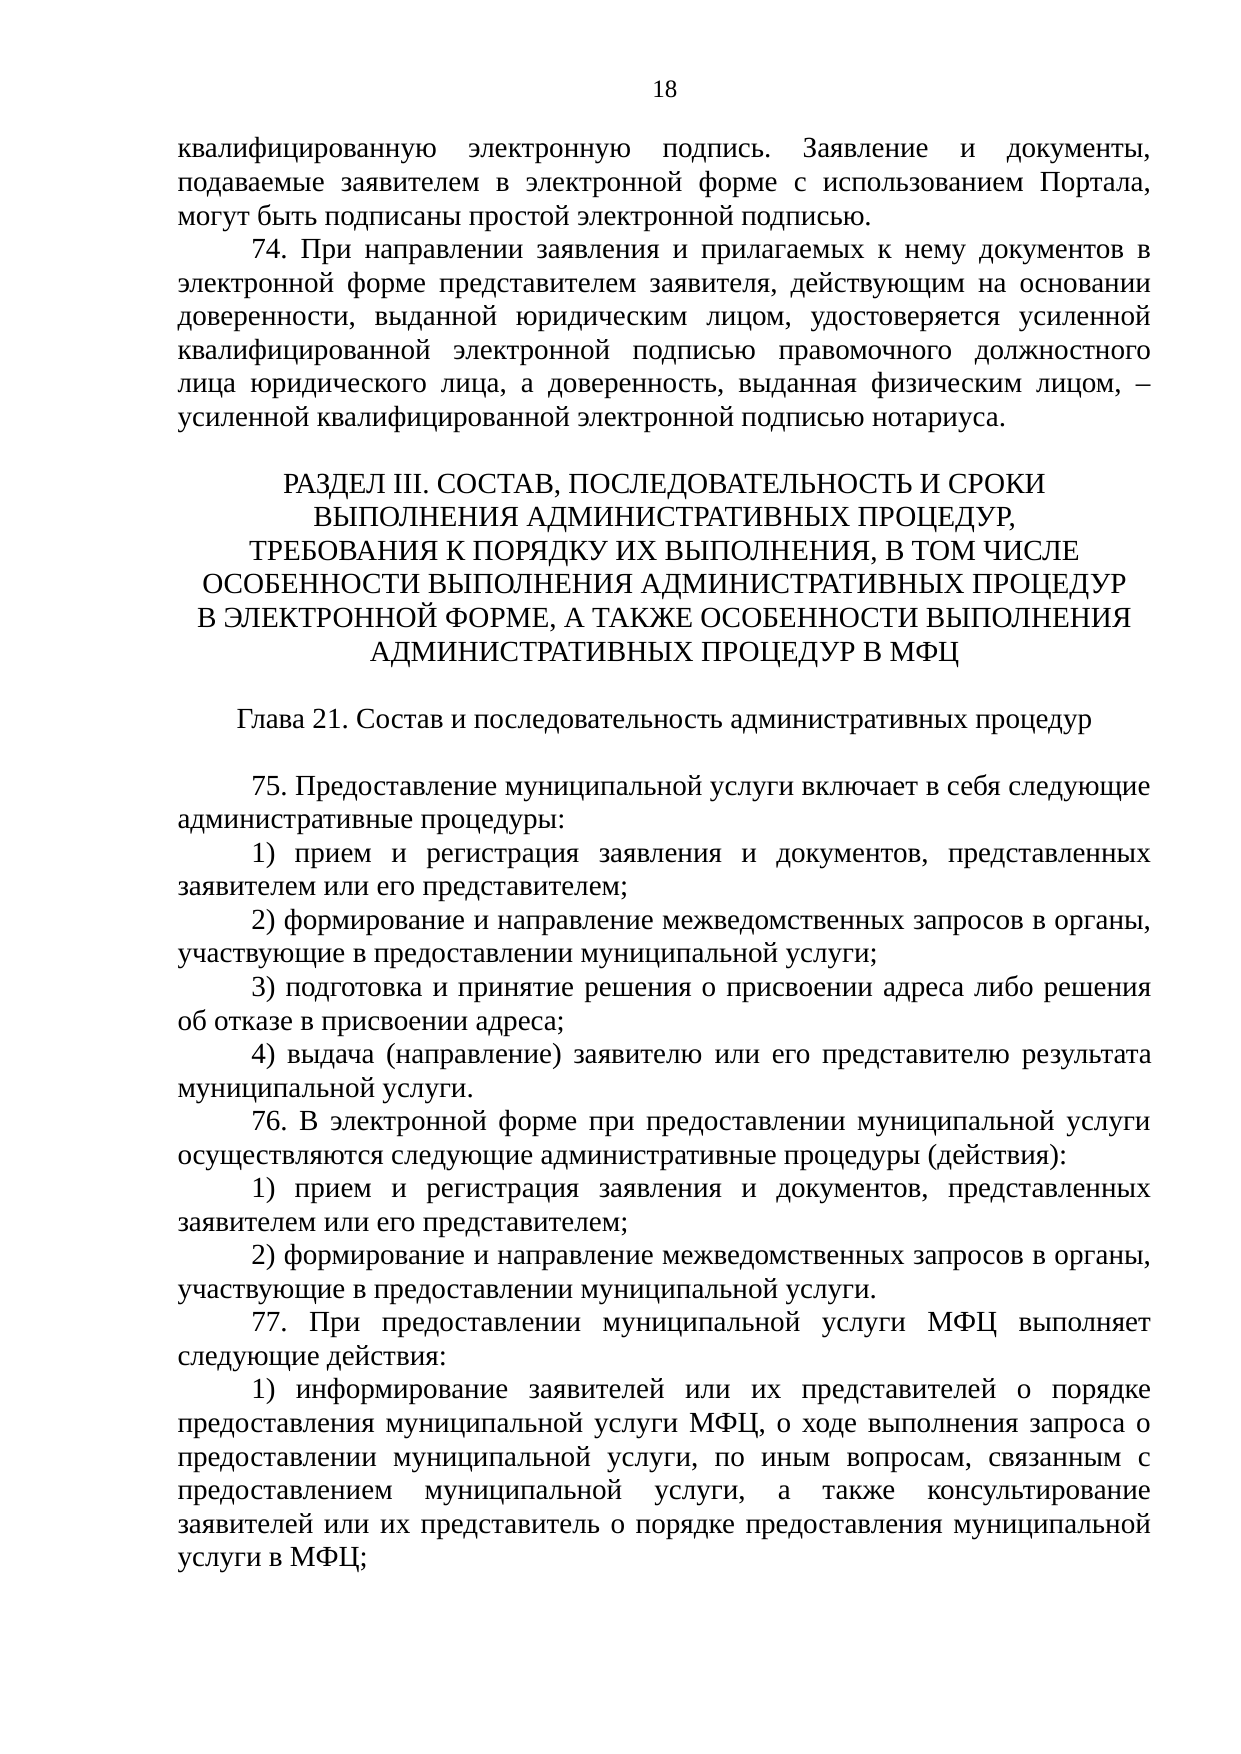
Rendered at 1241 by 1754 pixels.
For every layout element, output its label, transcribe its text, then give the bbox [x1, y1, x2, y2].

text 1) прием и регистрация заявления и документов, представленных заявителем или его представителем; [177, 835, 1152, 902]
text 1) прием и регистрация заявления и документов, представленных заявителем или его представителем; [177, 1170, 1152, 1237]
text Глава 21. Состав и последовательность административных процедур [177, 701, 1152, 734]
text 77. При предоставлении муниципальной услуги МФЦ выполняет следующие действия: [177, 1304, 1152, 1372]
text 2) формирование и направление межведомственных запросов в органы, участвующие в предоставлении муниципальной услуги; [177, 902, 1152, 969]
text РАЗДЕЛ III. СОСТАВ, ПОСЛЕДОВАТЕЛЬНОСТЬ И СРОКИ ВЫПОЛНЕНИЯ АДМИНИСТРАТИВНЫХ ПРОЦЕДУР, ТРЕБОВАНИЯ К ПОРЯДКУ ИХ ВЫПОЛНЕНИЯ, В ТОМ ЧИСЛЕ ОСОБЕННОСТИ ВЫПОЛНЕНИЯ АДМИНИСТРАТИВНЫХ ПРОЦЕДУР В ЭЛЕКТРОННОЙ ФОРМЕ, А ТАКЖЕ ОСОБЕННОСТИ ВЫПОЛНЕНИЯ АДМИНИСТРАТИВНЫХ ПРОЦЕДУР В МФЦ [177, 466, 1152, 667]
text 74. При направлении заявления и прилагаемых к нему документов в электронной форме представителем заявителя, действующим на основании доверенности, выданной юридическим лицом, удостоверяется усиленной квалифицированной электронной подписью правомочного должностного лица юридического лица, а доверенность, выданная физическим лицом, – усиленной квалифицированной электронной подписью нотариуса. [177, 231, 1152, 432]
text 1) информирование заявителей или их представителей о порядке предоставления муниципальной услуги МФЦ, о ходе выполнения запроса о предоставлении муниципальной услуги, по иным вопросам, связанным с предоставлением муниципальной услуги, а также консультирование заявителей или их представитель о порядке предоставления муниципальной услуги в МФЦ; [177, 1372, 1152, 1573]
text 2) формирование и направление межведомственных запросов в органы, участвующие в предоставлении муниципальной услуги. [177, 1237, 1152, 1304]
text 3) подготовка и принятие решения о присвоении адреса либо решения об отказе в присвоении адреса; [177, 969, 1152, 1036]
text 75. Предоставление муниципальной услуги включает в себя следующие административные процедуры: [177, 768, 1152, 835]
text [177, 131, 1152, 231]
text 76. В электронной форме при предоставлении муниципальной услуги осуществляются следующие административные процедуры (действия): [177, 1103, 1152, 1170]
text 4) выдача (направление) заявителю или его представителю результата муниципальной услуги. [177, 1036, 1152, 1103]
